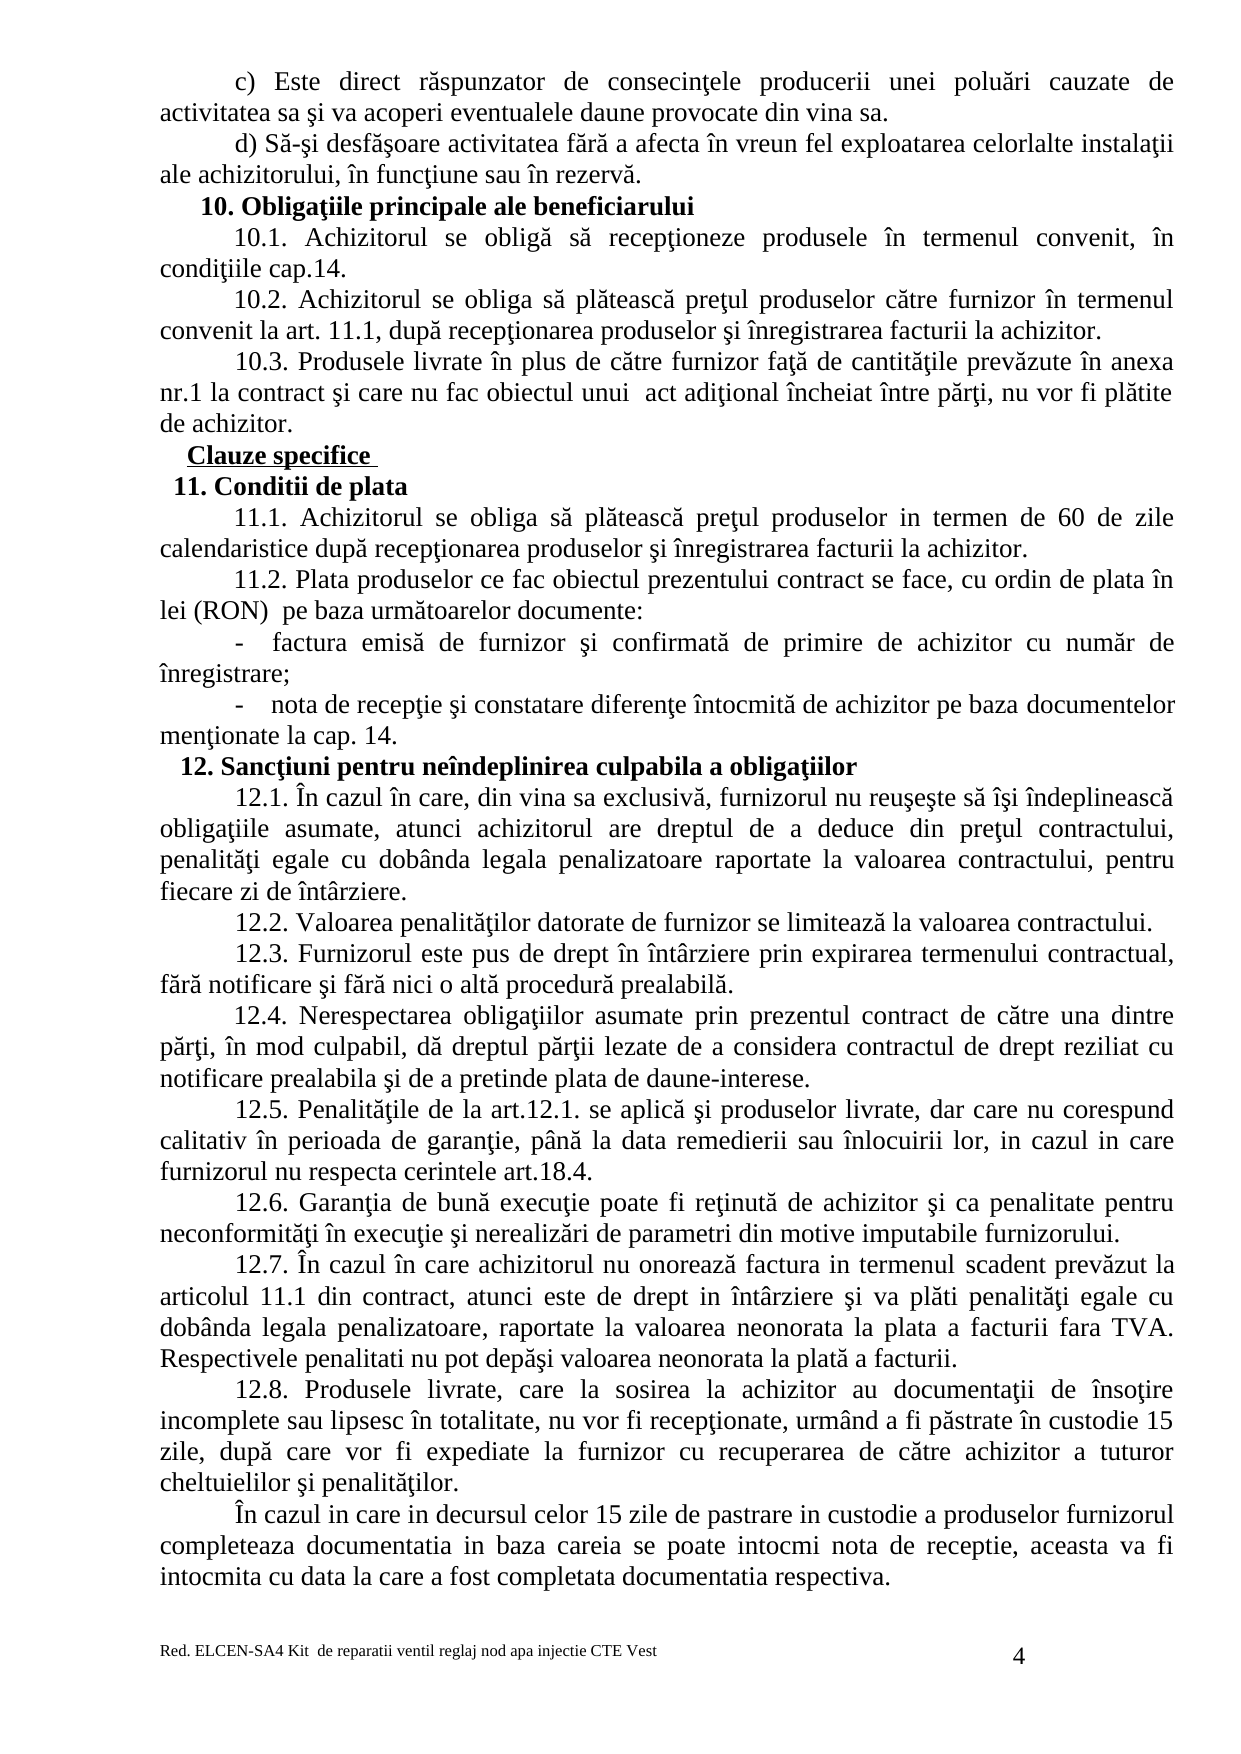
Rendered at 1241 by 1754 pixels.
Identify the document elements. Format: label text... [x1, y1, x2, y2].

text 12.5. Penalităţile de la art.12.1. se aplică şi produselor livrate, dar care nu corespund calitativ în perioada de garanţie, până la data remedierii sau înlocuirii lor, in cazul in care furnizorul nu respecta cerintele art.18.4. [159, 1093, 1175, 1186]
text 12.3. Furnizorul este pus de drept în întârziere prin expirarea termenului contractual, fără notificare şi fără nici o altă procedură prealabilă. [159, 937, 1175, 999]
text Clauze specifice [159, 439, 1175, 470]
text 10. Obligaţiile principale ale beneficiarului [159, 189, 1175, 221]
text 12. Sancţiuni pentru neîndeplinirea culpabila a obligaţiilor [159, 750, 1175, 781]
text 12.1. În cazul în care, din vina sa exclusivă, furnizorul nu reuşeşte să îşi îndeplinească obligaţiile asumate, atunci achizitorul are dreptul de a deduce din preţul contractului, penalităţi egale cu dobânda legala penalizatoare raportate la valoarea contractului, pentru fiecare zi de întârziere. [159, 781, 1175, 906]
text d) Să-şi desfăşoare activitatea fără a afecta în vreun fel exploatarea celorlalte instalaţii ale achizitorului, în funcţiune sau în rezervă. [159, 127, 1175, 189]
text 11.1. Achizitorul se obliga să plătească preţul produselor in termen de 60 de zile calendaristice după recepţionarea produselor şi înregistrarea facturii la achizitor. [159, 501, 1175, 563]
text 12.2. Valoarea penalităţilor datorate de furnizor se limitează la valoarea contractului. [159, 906, 1175, 937]
text 11.2. Plata produselor ce fac obiectul prezentului contract se face, cu ordin de plata în lei (RON) pe baza următoarelor documente: [159, 563, 1175, 626]
text - factura emisă de furnizor şi confirmată de primire de achizitor cu număr de înregistrare; [159, 626, 1175, 688]
text c) Este direct răspunzator de consecinţele producerii unei poluări cauzate de activitatea sa şi va acoperi eventualele daune provocate din vina sa. [159, 65, 1175, 127]
text 12.7. În cazul în care achizitorul nu onorează factura in termenul scadent prevăzut la articolul 11.1 din contract, atunci este de drept in întârziere şi va plăti penalităţi egale cu dobânda legala penalizatoare, raportate la valoarea neonorata la plata a facturii fara TVA. Respectivele penalitati nu pot depăşi valoarea neonorata la plată a facturii. [159, 1248, 1175, 1373]
text 12.4. Nerespectarea obligaţiilor asumate prin prezentul contract de către una dintre părţi, în mod culpabil, dă dreptul părţii lezate de a considera contractul de drept reziliat cu notificare prealabila şi de a pretinde plata de daune-interese. [159, 999, 1175, 1093]
text 12.8. Produsele livrate, care la sosirea la achizitor au documentaţii de însoţire incomplete sau lipsesc în totalitate, nu vor fi recepţionate, urmând a fi păstrate în custodie 15 zile, după care vor fi expediate la furnizor cu recuperarea de către achizitor a tuturor cheltuielilor şi penalităţilor. [159, 1373, 1175, 1498]
text 10.2. Achizitorul se obliga să plătească preţul produselor către furnizor în termenul convenit la art. 11.1, după recepţionarea produselor şi înregistrarea facturii la achizitor. [159, 283, 1175, 345]
text 11. Conditii de plata [159, 470, 1175, 501]
text În cazul in care in decursul celor 15 zile de pastrare in custodie a produselor furnizorul completeaza documentatia in baza careia se poate intocmi nota de receptie, aceasta va fi intocmita cu data la care a fost completata documentatia respectiva. [159, 1498, 1175, 1591]
text 10.1. Achizitorul se obligă să recepţioneze produsele în termenul convenit, în condiţiile cap.14. [159, 221, 1175, 283]
text - nota de recepţie şi constatare diferenţe întocmită de achizitor pe baza documentelor menţionate la cap. 14. [159, 688, 1175, 750]
text 10.3. Produsele livrate în plus de către furnizor faţă de cantităţile prevăzute în anexa nr.1 la contract şi care nu fac obiectul unui act adiţional încheiat între părţi, nu vor fi plătite de achizitor. [159, 345, 1175, 439]
text 12.6. Garanţia de bună execuţie poate fi reţinută de achizitor şi ca penalitate pentru neconformităţi în execuţie şi nerealizări de parametri din motive imputabile furnizorului. [159, 1186, 1175, 1248]
